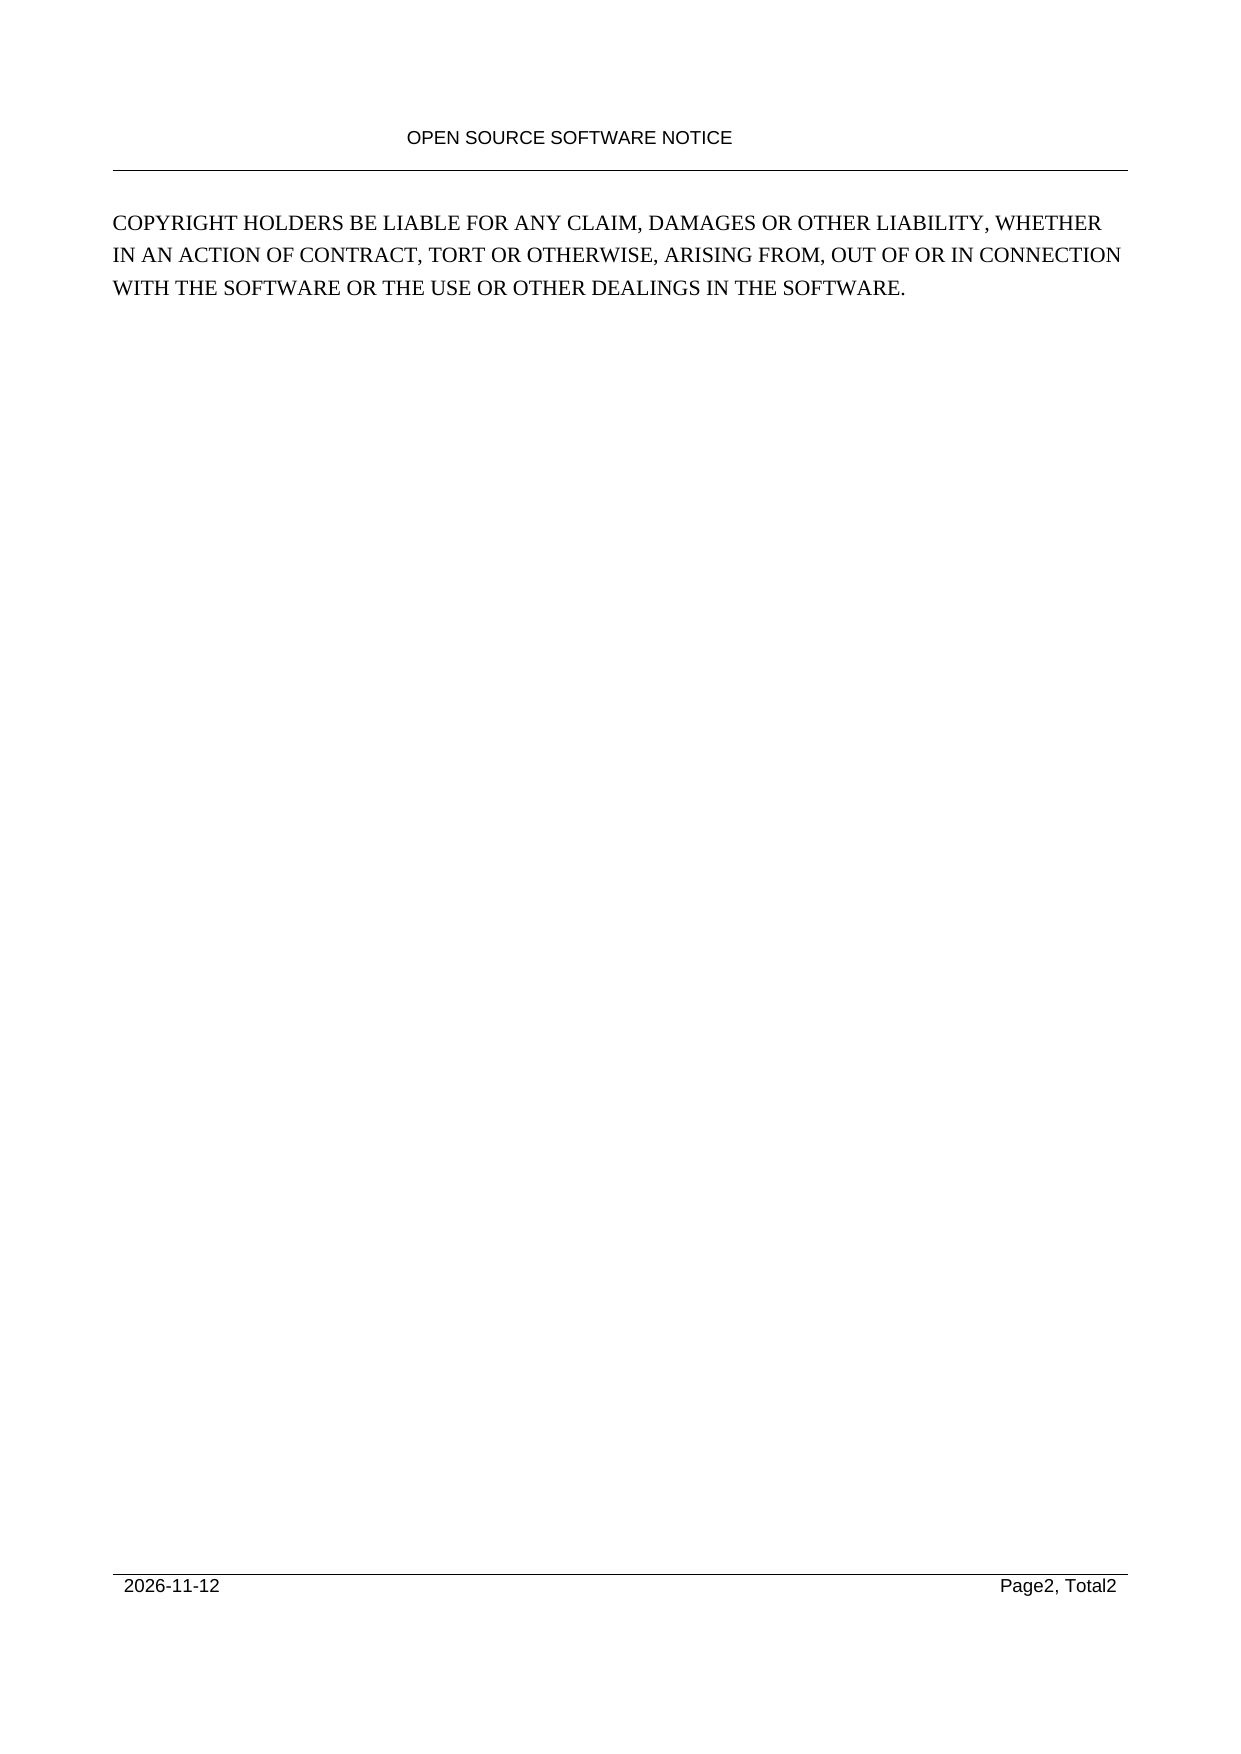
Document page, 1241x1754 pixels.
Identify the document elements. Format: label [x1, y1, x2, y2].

text [112, 206, 1128, 336]
